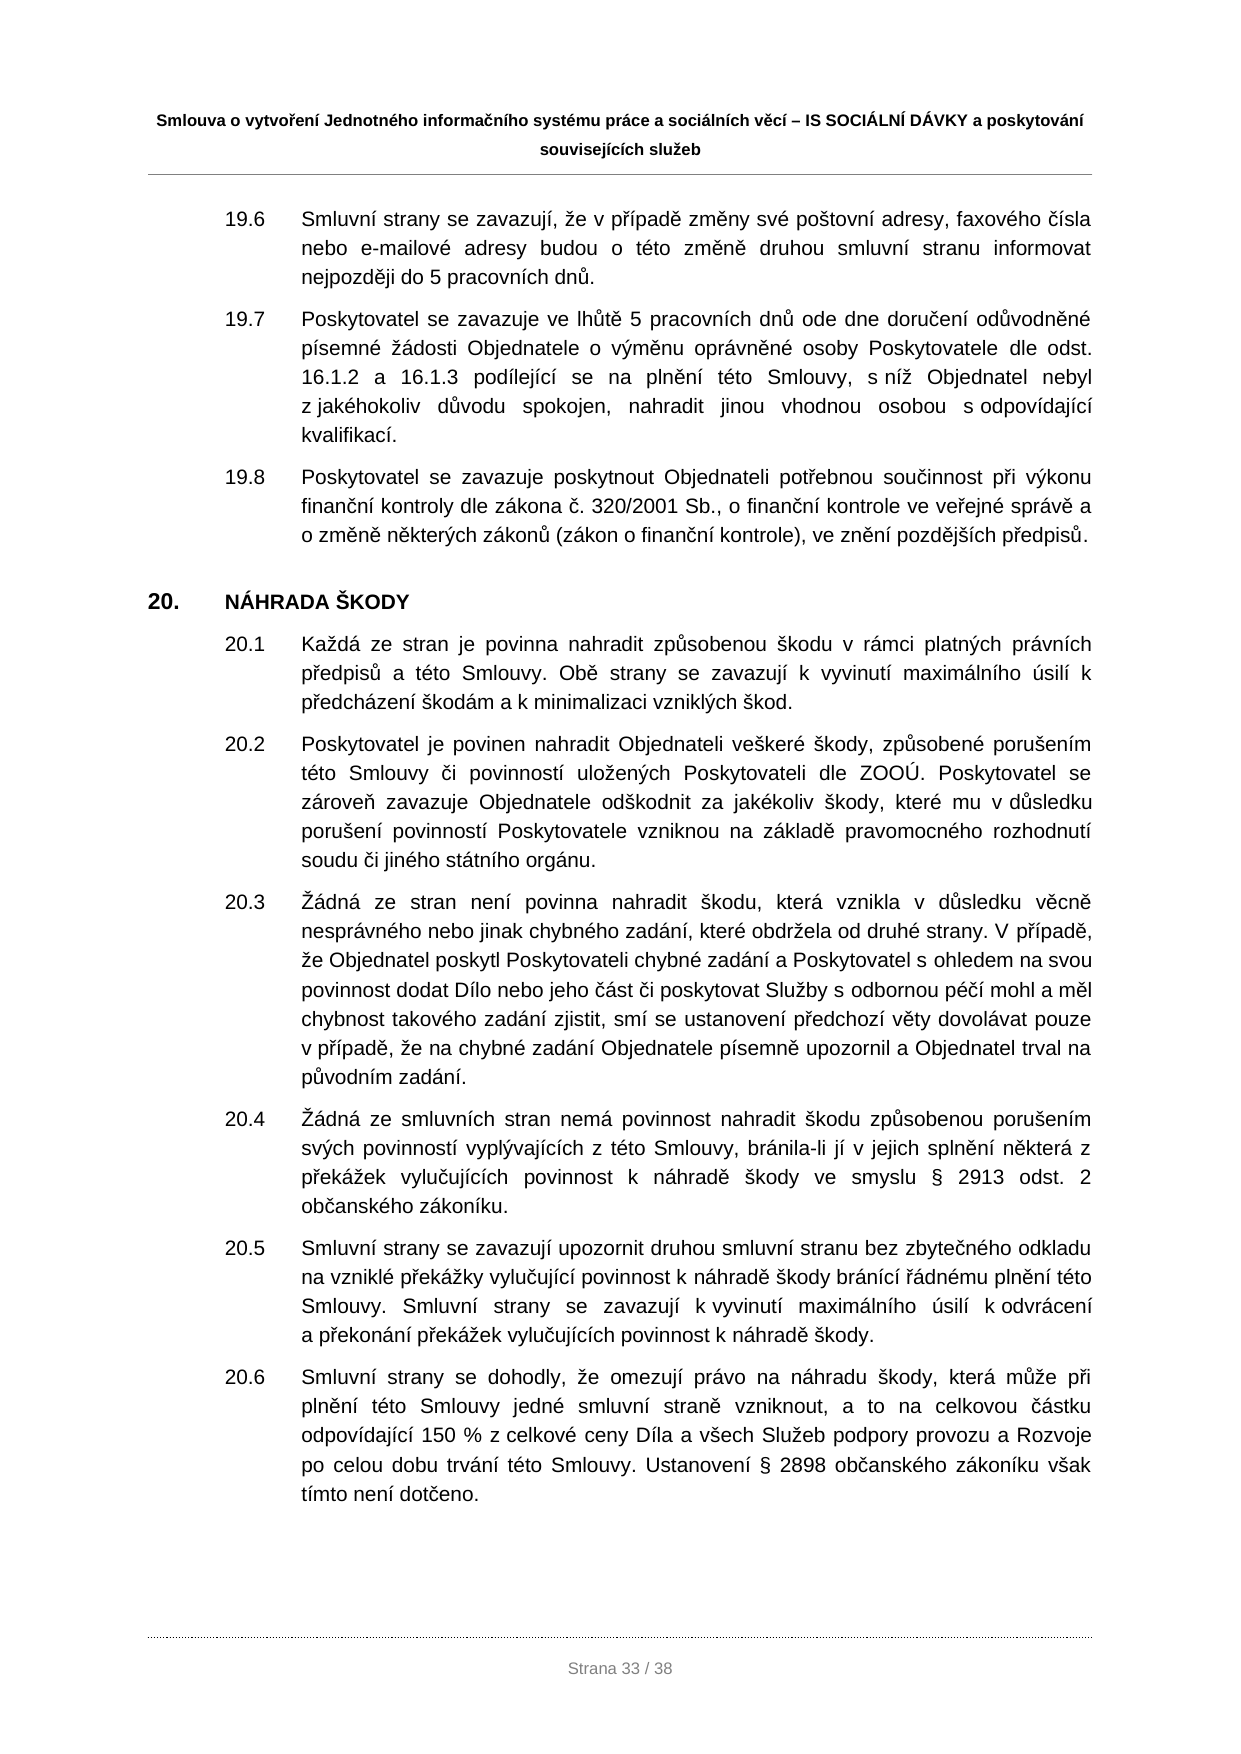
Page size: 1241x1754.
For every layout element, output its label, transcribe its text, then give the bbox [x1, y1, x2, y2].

list Každá ze stran je povinna nahradit způsobenou škodu v rámci platných právních předpisů a této Smlouvy. Obě strany se zavazují k vyvinutí maximálního úsilí k předcházení škodám a k minimalizaci vzniklých škod. [224, 628, 1092, 715]
list Poskytovatel se zavazuje poskytnout Objednateli potřebnou součinnost při výkonu finanční kontroly dle zákona č. 320/2001 Sb., o finanční kontrole ve veřejné správě a o změně některých zákonů (zákon o finanční kontrole), ve znění pozdějších předpisů. [224, 461, 1092, 549]
list Smluvní strany se zavazují, že v případě změny své poštovní adresy, faxového čísla nebo e-mailové adresy budou o této změně druhou smluvní stranu informovat nejpozději do 5 pracovních dnů. [224, 203, 1092, 290]
list Poskytovatel je povinen nahradit Objednateli veškeré škody, způsobené porušením této Smlouvy či povinností uložených Poskytovateli dle ZOOÚ. Poskytovatel se zároveň zavazuje Objednatele odškodnit za jakékoliv škody, které mu v důsledku porušení povinností Poskytovatele vzniknou na základě pravomocného rozhodnutí soudu či jiného státního orgánu. [224, 728, 1092, 874]
list Žádná ze stran není povinna nahradit škodu, která vznikla v důsledku věcně nesprávného nebo jinak chybného zadání, které obdržela od druhé strany. V případě, že Objednatel poskytl Poskytovateli chybné zadání a Poskytovatel s ohledem na svou povinnost dodat Dílo nebo jeho část či poskytovat Služby s odbornou péčí mohl a měl chybnost takového zadání zjistit, smí se ustanovení předchozí věty dovolávat pouze v případě, že na chybné zadání Objednatele písemně upozornil a Objednatel trval na původním zadání. [224, 886, 1092, 1090]
list Smluvní strany se zavazují upozornit druhou smluvní stranu bez zbytečného odkladu na vzniklé překážky vylučující povinnost k náhradě škody bránící řádnému plnění této Smlouvy. Smluvní strany se zavazují k vyvinutí maximálního úsilí k odvrácení a překonání překážek vylučujících povinnost k náhradě škody. [224, 1232, 1092, 1349]
list Poskytovatel se zavazuje ve lhůtě 5 pracovních dnů ode dne doručení odůvodněné písemné žádosti Objednatele o výměnu oprávněné osoby Poskytovatele dle odst. 16.1.2 a 16.1.3 podílející se na plnění této Smlouvy, s níž Objednatel nebyl z jakéhokoliv důvodu spokojen, nahradit jinou vhodnou osobou s odpovídající kvalifikací. [224, 303, 1092, 449]
list Žádná ze smluvních stran nemá povinnost nahradit škodu způsobenou porušením svých povinností vyplývajících z této Smlouvy, bránila-li jí v jejich splnění některá z překážek vylučujících povinnost k náhradě škody ve smyslu § 2913 odst. 2 občanského zákoníku. [224, 1103, 1092, 1219]
list NÁHRADA ŠKODY [148, 586, 1092, 615]
list Smluvní strany se dohodly, že omezují právo na náhradu škody, která může při plnění této Smlouvy jedné smluvní straně vzniknout, a to na celkovou částku odpovídající 150 % z celkové ceny Díla a všech Služeb podpory provozu a Rozvoje po celou dobu trvání této Smlouvy. Ustanovení § 2898 občanského zákoníku však tímto není dotčeno. [224, 1361, 1092, 1507]
